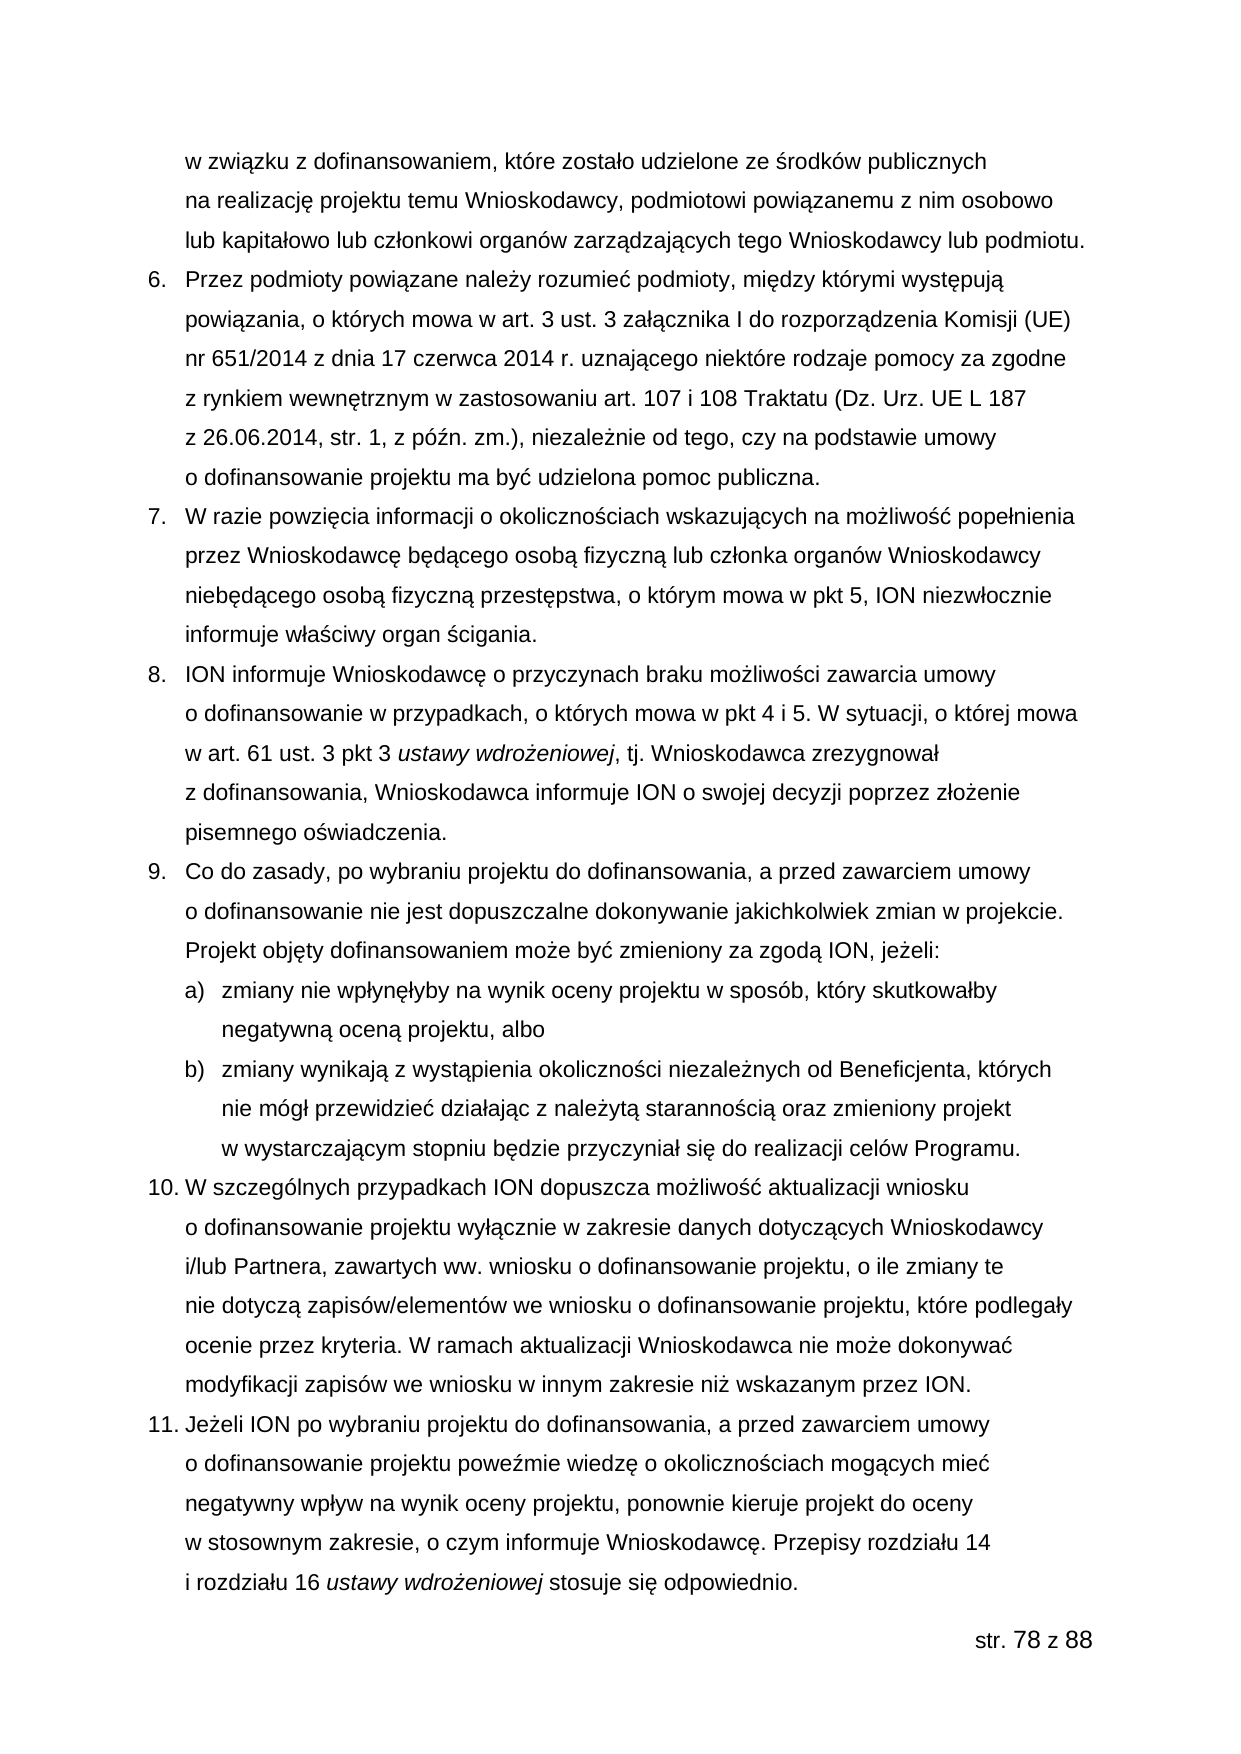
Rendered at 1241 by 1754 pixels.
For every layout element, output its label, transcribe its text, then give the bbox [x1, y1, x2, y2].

list zmiany wynikają z wystąpienia okoliczności niezależnych od Beneficjenta, których nie mógł przewidzieć działając z należytą starannością oraz zmieniony projekt w wystarczającym stopniu będzie przyczyniał się do realizacji celów Programu. [184, 1056, 1093, 1161]
list Przez podmioty powiązane należy rozumieć podmioty, między którymi występują powiązania, o których mowa w art. 3 ust. 3 załącznika I do rozporządzenia Komisji (UE) nr 651/2014 z dnia 17 czerwca 2014 r. uznającego niektóre rodzaje pomocy za zgodne z rynkiem wewnętrznym w zastosowaniu art. 107 i 108 Traktatu (Dz. Urz. UE L 187 z 26.06.2014, str. 1, z późn. zm.), niezależnie od tego, czy na podstawie umowy o dofinansowanie projektu ma być udzielona pomoc publiczna. [148, 266, 1093, 490]
list Co do zasady, po wybraniu projektu do dofinansowania, a przed zawarciem umowy o dofinansowanie nie jest dopuszczalne dokonywanie jakichkolwiek zmian w projekcie. Projekt objęty dofinansowaniem może być zmieniony za zgodą ION, jeżeli: [148, 858, 1093, 963]
list Jeżeli ION po wybraniu projektu do dofinansowania, a przed zawarciem umowy o dofinansowanie projektu poweźmie wiedzę o okolicznościach mogących mieć negatywny wpływ na wynik oceny projektu, ponownie kieruje projekt do oceny w stosownym zakresie, o czym informuje Wnioskodawcę. Przepisy rozdziału 14 i rozdziału 16 ustawy wdrożeniowej stosuje się odpowiednio. [148, 1411, 1093, 1595]
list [148, 148, 1093, 253]
list ION informuje Wnioskodawcę o przyczynach braku możliwości zawarcia umowy o dofinansowanie w przypadkach, o których mowa w pkt 4 i 5. W sytuacji, o której mowa w art. 61 ust. 3 pkt 3 ustawy wdrożeniowej, tj. Wnioskodawca zrezygnował z dofinansowania, Wnioskodawca informuje ION o swojej decyzji poprzez złożenie pisemnego oświadczenia. [148, 661, 1093, 845]
list zmiany nie wpłynęłyby na wynik oceny projektu w sposób, który skutkowałby negatywną oceną projektu, albo [184, 977, 1093, 1042]
list W razie powzięcia informacji o okolicznościach wskazujących na możliwość popełnienia przez Wnioskodawcę będącego osobą fizyczną lub członka organów Wnioskodawcy niebędącego osobą fizyczną przestępstwa, o którym mowa w pkt 5, ION niezwłocznie informuje właściwy organ ścigania. [148, 503, 1093, 648]
list W szczególnych przypadkach ION dopuszcza możliwość aktualizacji wniosku o dofinansowanie projektu wyłącznie w zakresie danych dotyczących Wnioskodawcy i/lub Partnera, zawartych ww. wniosku o dofinansowanie projektu, o ile zmiany te nie dotyczą zapisów/elementów we wniosku o dofinansowanie projektu, które podlegały ocenie przez kryteria. W ramach aktualizacji Wnioskodawca nie może dokonywać modyfikacji zapisów we wniosku w innym zakresie niż wskazanym przez ION. [148, 1174, 1093, 1398]
